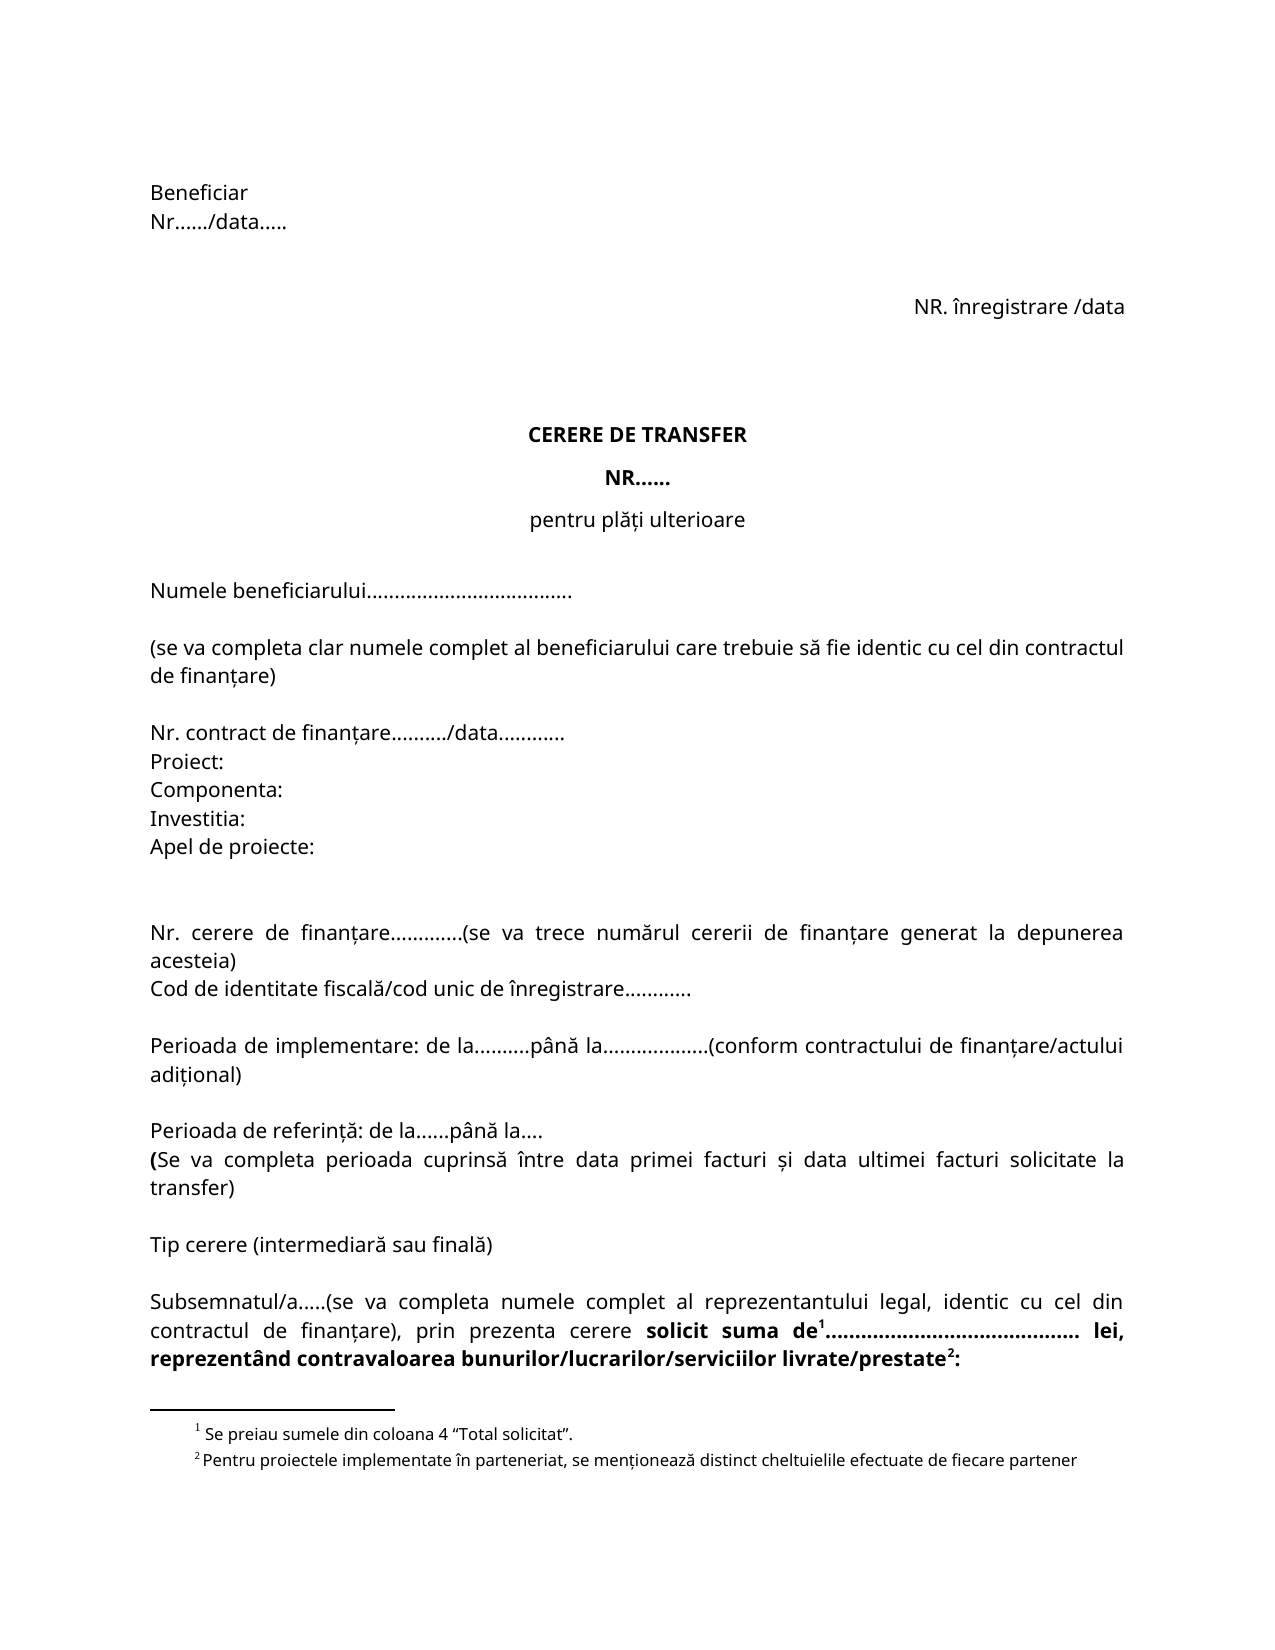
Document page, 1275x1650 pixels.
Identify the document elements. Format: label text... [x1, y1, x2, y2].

title Subsemnatul/a.....(se va completa numele complet al reprezentantului legal, identic cu cel din contractul de finanțare), prin prezenta cerere solicit suma de........................................... lei, reprezentând contravaloarea bunurilor/lucrarilor/serviciilor livrate/prestate2: [150, 1287, 1125, 1373]
title Tip cerere (intermediară sau finală) [150, 1230, 1125, 1259]
title (Se va completa perioada cuprinsă între data primei facturi și data ultimei facturi solicitate la transfer) [150, 1145, 1125, 1202]
title NR...... [150, 463, 1125, 491]
title pentru plăți ulterioare [150, 505, 1125, 534]
title Nr. cerere de finanțare.............(se va trece numărul cererii de finanțare generat la depunerea acesteia) [150, 918, 1125, 974]
title Proiect: [150, 747, 1125, 775]
title Componenta: [150, 775, 1125, 804]
title Perioada de referință: de la......până la.... [150, 1117, 1125, 1145]
title (se va completa clar numele complet al beneficiarului care trebuie să fie identic cu cel din contractul de finanțare) [150, 633, 1125, 690]
title Investitia: [150, 804, 1125, 832]
title Beneficiar [150, 178, 1125, 207]
title Cod de identitate fiscală/cod unic de înregistrare............ [150, 974, 1125, 1003]
title CERERE DE TRANSFER [150, 420, 1125, 448]
title Perioada de implementare: de la..........până la...................(conform contractului de finanțare/actului adițional) [150, 1031, 1125, 1088]
title Apel de proiecte: [150, 832, 1125, 861]
title Nr. contract de finanțare........../data............ [150, 718, 1125, 747]
title NR. înregistrare /data [262, 292, 1125, 321]
title Numele beneficiarului..................................... [150, 576, 1125, 605]
title Nr....../data..... [150, 207, 1125, 235]
